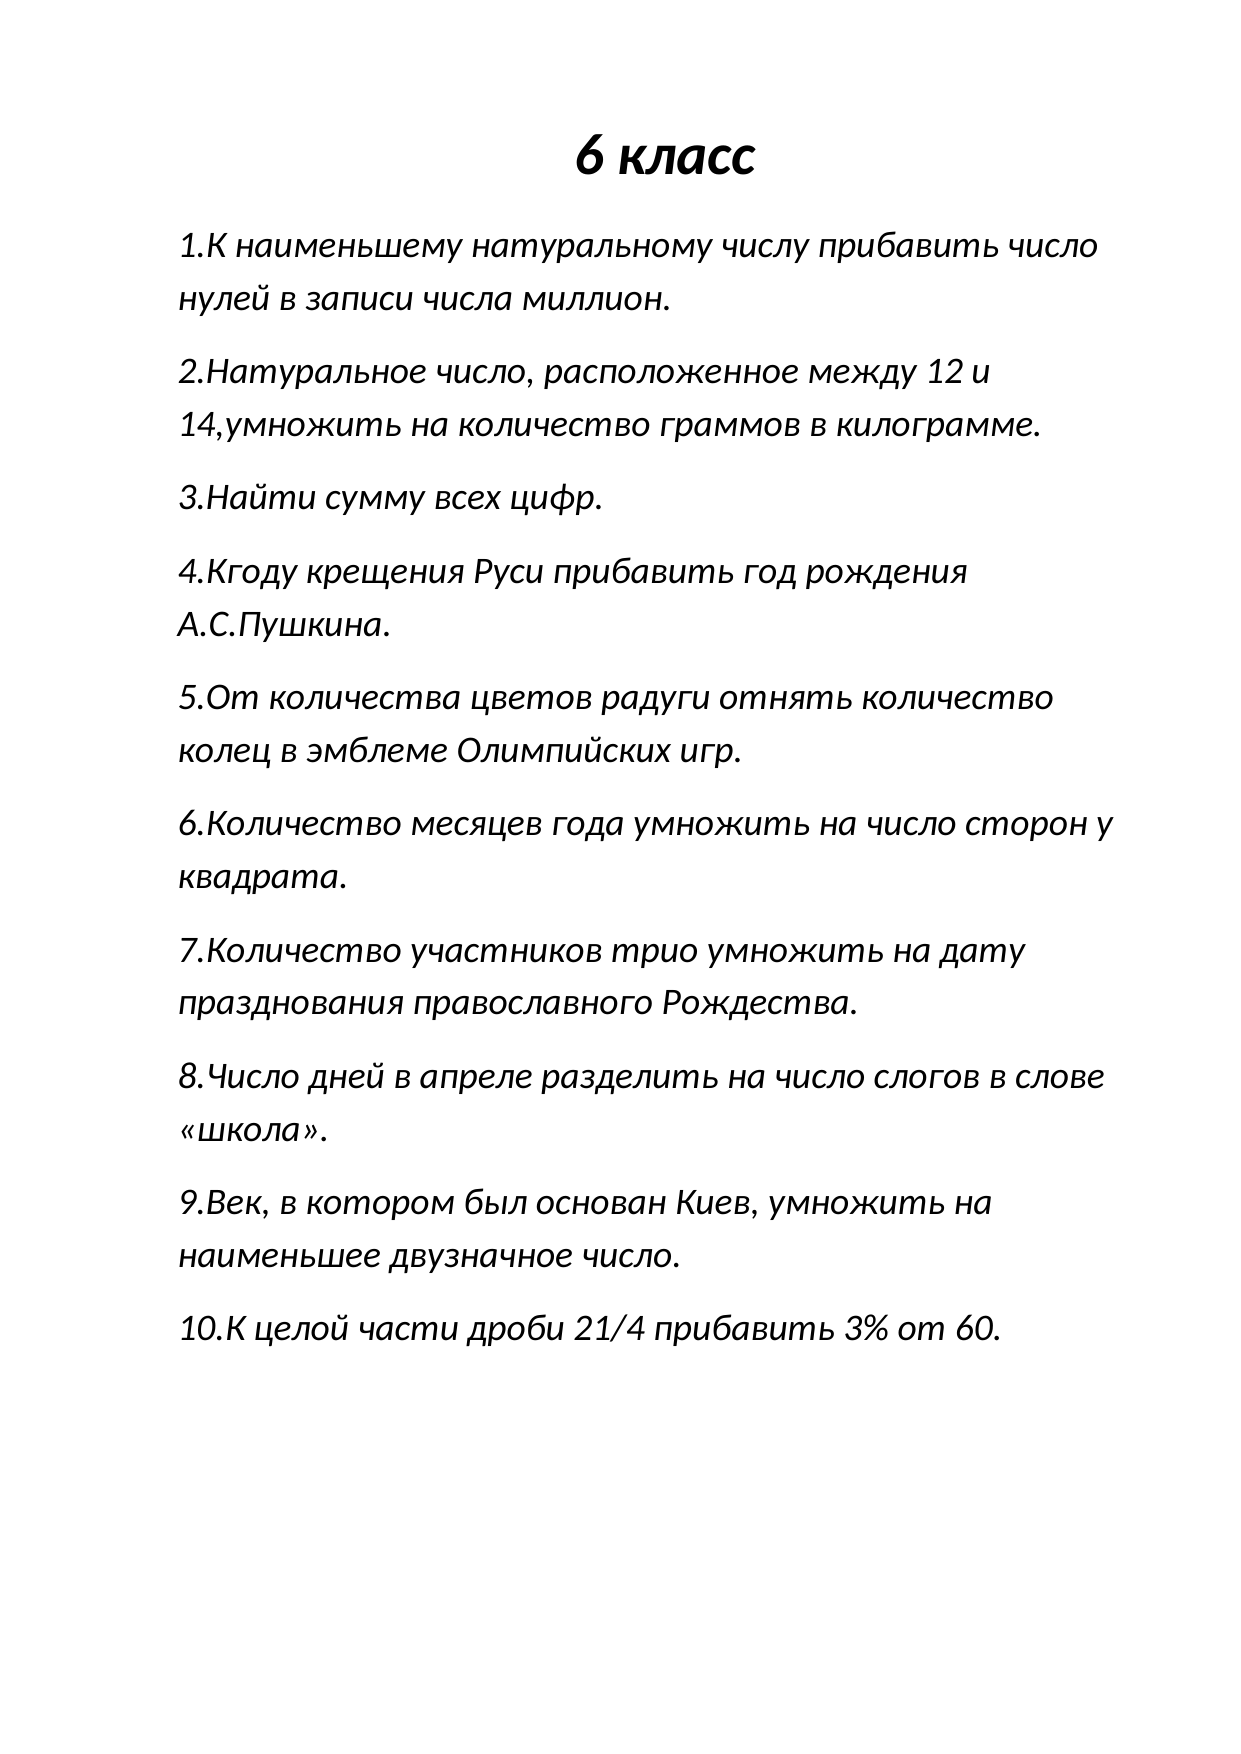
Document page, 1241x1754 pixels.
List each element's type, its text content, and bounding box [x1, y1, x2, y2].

text 6 класс [177, 118, 1152, 189]
text 6.Количество месяцев года умножить на число сторон у квадрата. [177, 799, 1152, 898]
text 4.Кгоду крещения Руси прибавить год рождения А.С.Пушкина. [177, 547, 1152, 645]
text 8.Число дней в апреле разделить на число слогов в слове «школа». [177, 1052, 1152, 1150]
text 1.К наименьшему натуральному числу прибавить число нулей в записи числа миллион. [177, 221, 1152, 319]
text 5.От количества цветов радуги отнять количество колец в эмблеме Олимпийских игр. [177, 673, 1152, 772]
text 9.Век, в котором был основан Киев, умножить на наименьшее двузначное число. [177, 1178, 1152, 1277]
text 3.Найти сумму всех цифр. [177, 473, 1152, 519]
text 2.Натуральное число, расположенное между 12 и 14,умножить на количество граммов в килограмме. [177, 347, 1152, 446]
text 10.К целой части дроби 21/4 прибавить 3% от 60. [177, 1304, 1152, 1350]
text 7.Количество участников трио умножить на дату празднования православного Рождества. [177, 926, 1152, 1024]
